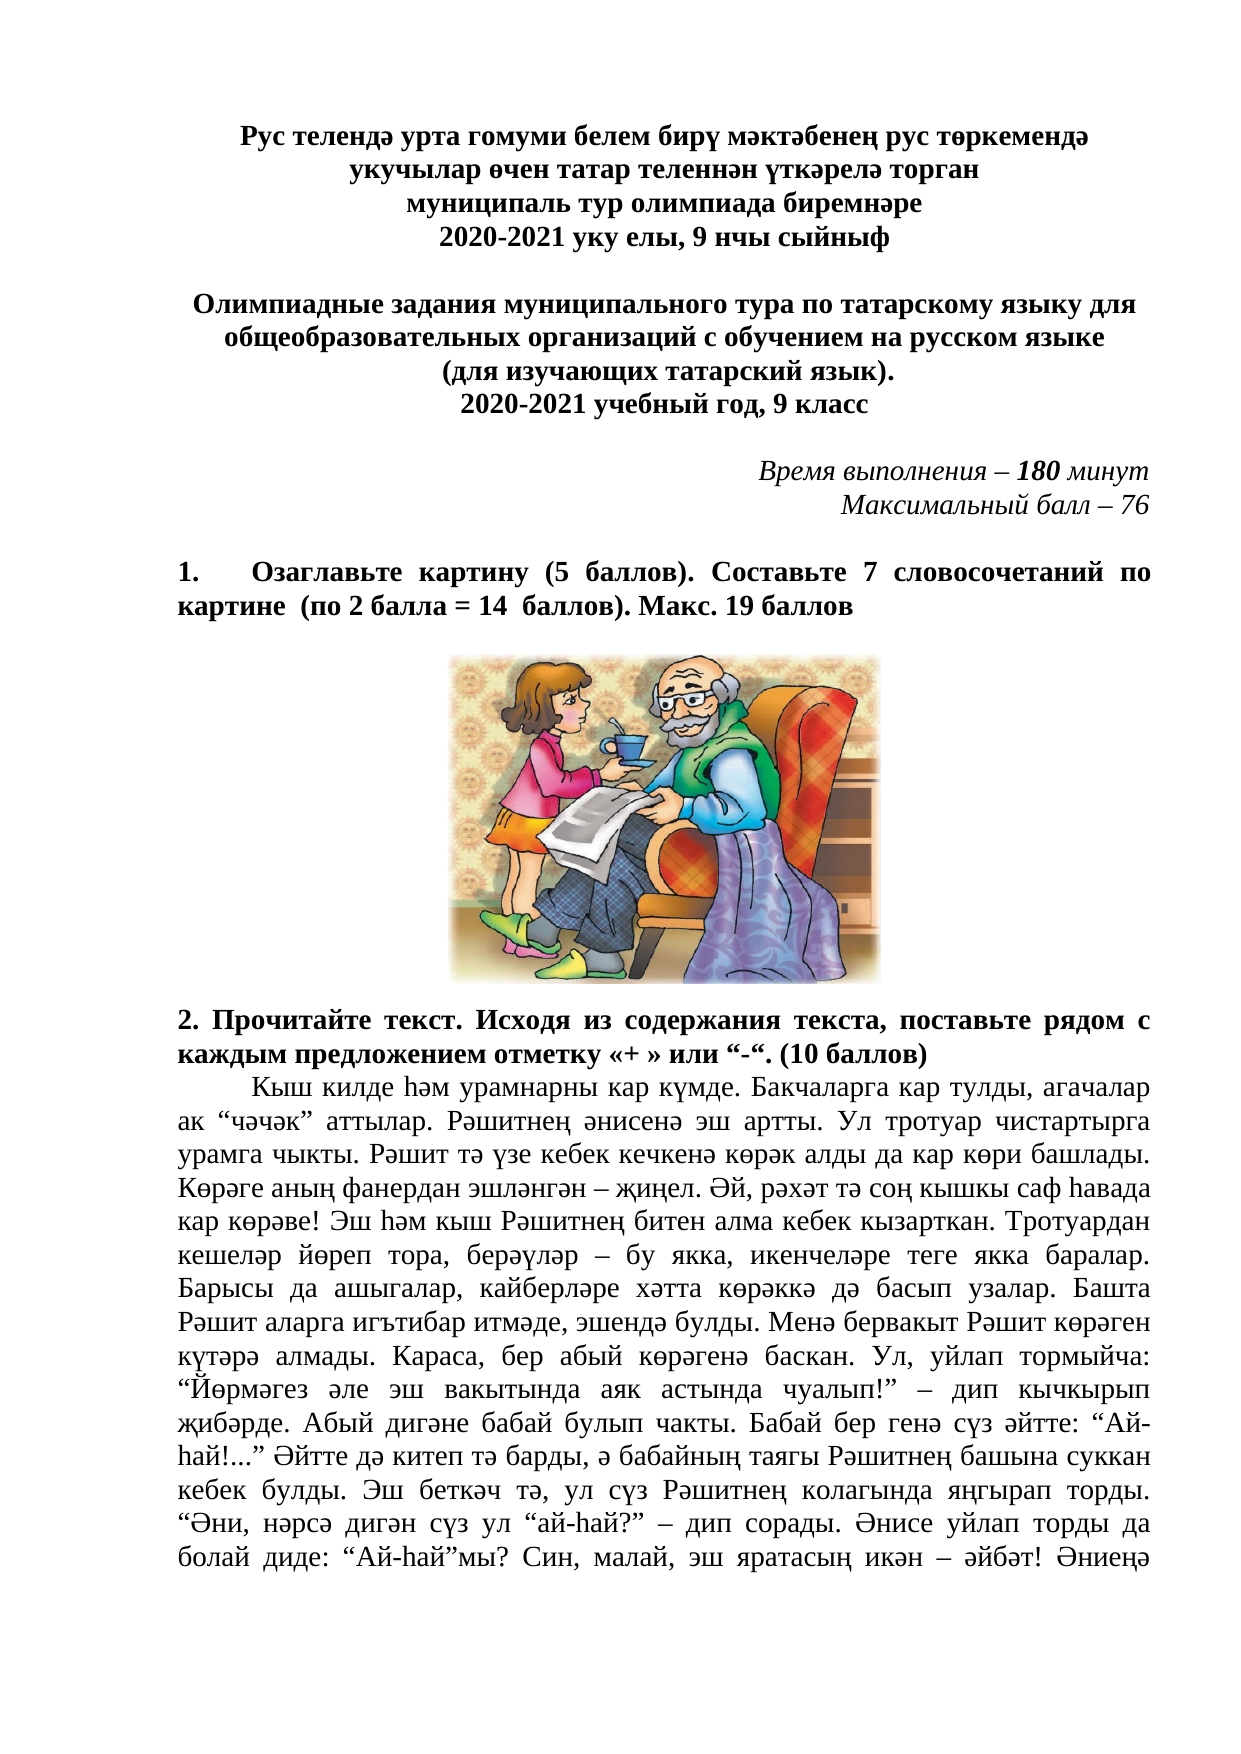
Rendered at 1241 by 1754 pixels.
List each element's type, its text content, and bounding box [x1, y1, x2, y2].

text Максимальный балл – 76 [177, 487, 1152, 521]
text 2. Прочитайте текст. Исходя из содержания текста, поставьте рядом с каждым предложением отметку «+ » или “-“. (10 баллов) [177, 1002, 1152, 1069]
text (для изучающих татарский язык). [177, 353, 1152, 386]
text 2020-2021 учебный год, 9 класс [177, 386, 1152, 420]
text Рус телендә урта гомуми белем бирү мәктәбенең рус төркемендә укучылар өчен татар теленнән үткәрелә торган [177, 118, 1152, 185]
text муниципаль тур олимпиада биремнәре [177, 185, 1152, 219]
picture [447, 654, 881, 984]
list Озаглавьте картину (5 баллов). Составьте 7 словосочетаний по картине (по 2 балла = 14 баллов). Макс. 19 баллов [177, 554, 1152, 621]
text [177, 1069, 1152, 1572]
text 2020-2021 уку елы, 9 нчы сыйныф [177, 219, 1152, 252]
text Олимпиадные задания муниципального тура по татарскому языку для общеобразовательных организаций с обучением на русском языке [177, 286, 1152, 353]
text Время выполнения – 180 минут [177, 453, 1152, 487]
